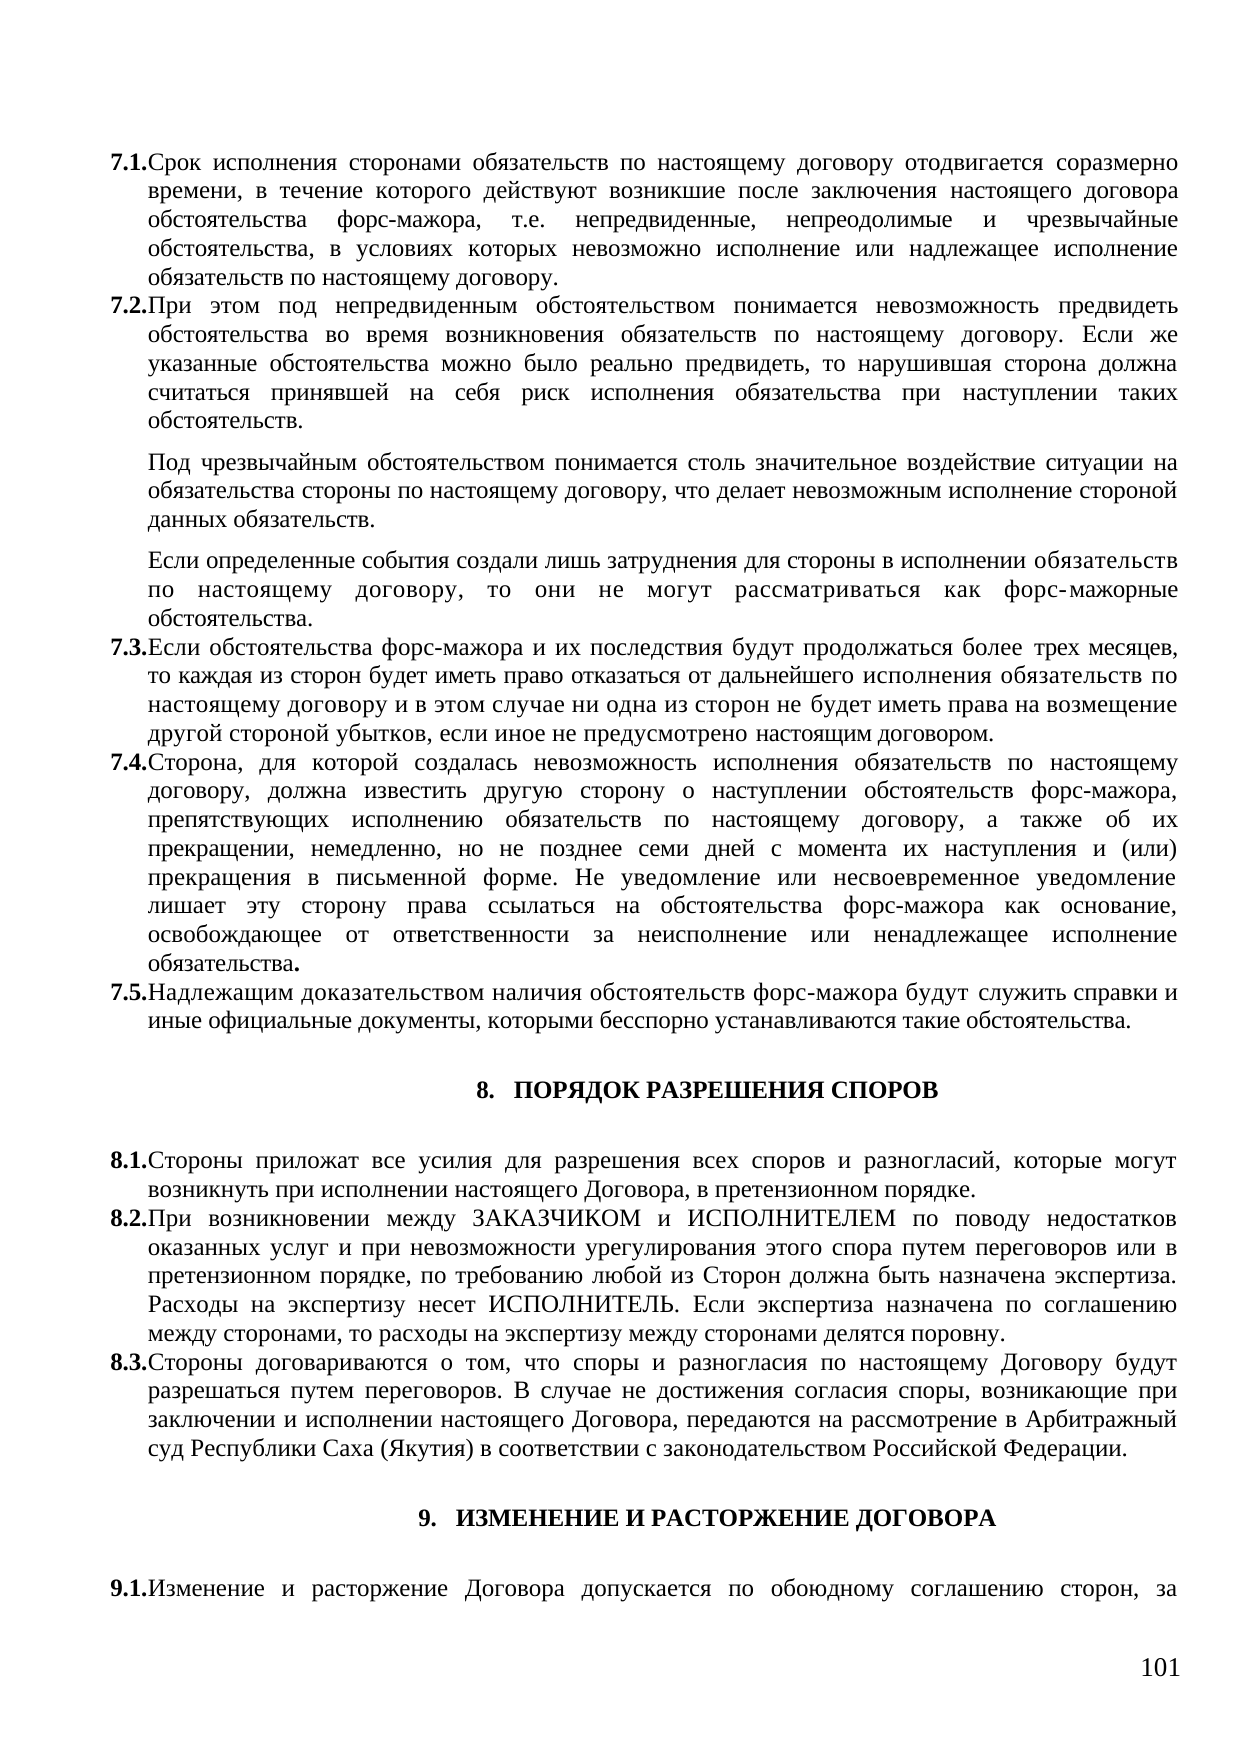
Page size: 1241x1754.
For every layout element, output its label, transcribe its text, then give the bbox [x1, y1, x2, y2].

list Стороны приложат все усилия для разрешения всех споров и разногласий, которые могут возникнуть при исполнении настоящего Договора, в претензионном порядке. [110, 1146, 1178, 1203]
list При этом под непредвиденным обстоятельством понимается невозможность предвидеть обстоятельства во время возникновения обязательств по настоящему договору. Если же указанные обстоятельства можно было реально предвидеть, то нарушившая сторона должна считаться принявшей на себя риск исполнения обязательства при наступлении таких обстоятельств. [110, 291, 1178, 434]
list ПОРЯДОК РАЗРЕШЕНИЯ СПОРОВ [236, 1076, 1178, 1104]
list При возникновении между ЗАКАЗЧИКОМ и ИСПОЛНИТЕЛЕМ по поводу недостатков оказанных услуг и при невозможности урегулирования этого спора путем переговоров или в претензионном порядке, по требованию любой из Сторон должна быть назначена экспертиза. Расходы на экспертизу несет ИСПОЛНИТЕЛЬ. Если экспертиза назначена по соглашению между сторонами, то расходы на экспертизу между сторонами делятся поровну. [110, 1203, 1178, 1347]
text Если определенные события создали лишь затруднения для стороны в исполнении обязательств по настоящему договору, то они не могут рассматриваться как форс-мажорные обстоятельства. [148, 546, 1178, 632]
list Срок исполнения сторонами обязательств по настоящему договору отодвигается соразмерно времени, в течение которого действуют возникшие после заключения настоящего договора обстоятельства форс-мажора, т.е. непредвиденные, непреодолимые и чрезвычайные обстоятельства, в условиях которых невозможно исполнение или надлежащее исполнение обязательств по настоящему договору. [110, 147, 1178, 291]
list Стороны договариваются о том, что споры и разногласия по настоящему Договору будут разрешаться путем переговоров. В случае не достижения согласия споры, возникающие при заключении и исполнении настоящего Договора, передаются на рассмотрение в Арбитражный суд Республики Саха (Якутия) в соответствии с законодательством Российской Федерации. [110, 1347, 1178, 1462]
text Под чрезвычайным обстоятельством понимается столь значительное воздействие ситуации на обязательства стороны по настоящему договору, что делает невозможным исполнение стороной данных обязательств. [148, 447, 1178, 533]
list Сторона, для которой создалась невозможность исполнения обязательств по настоящему договору, должна известить другую сторону о наступлении обстоятельств форс-мажора, препятствующих исполнению обязательств по настоящему договору, а также об их прекращении, немедленно, но не позднее семи дней с момента их наступления и (или) прекращения в письменной форме. Не уведомление или несвоевременное уведомление лишает эту сторону права ссылаться на обстоятельства форс-мажора как основание, освобождающее от ответственности за неисполнение или ненадлежащее исполнение обязательства. [110, 747, 1178, 977]
list Если обстоятельства форс-мажора и их последствия будут продолжаться более трех месяцев, то каждая из сторон будет иметь право отказаться от дальнейшего исполнения обязательств по настоящему договору и в этом случае ни одна из сторон не будет иметь права на возмещение другой стороной убытков, если иное не предусмотрено настоящим договором. [110, 632, 1178, 747]
list ИЗМЕНЕНИЕ И РАСТОРЖЕНИЕ ДОГОВОРА [236, 1503, 1178, 1532]
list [110, 1573, 1178, 1602]
list Надлежащим доказательством наличия обстоятельств форс-мажора будут служить справки и иные официальные документы, которыми бесспорно устанавливаются такие обстоятельства. [110, 977, 1178, 1034]
